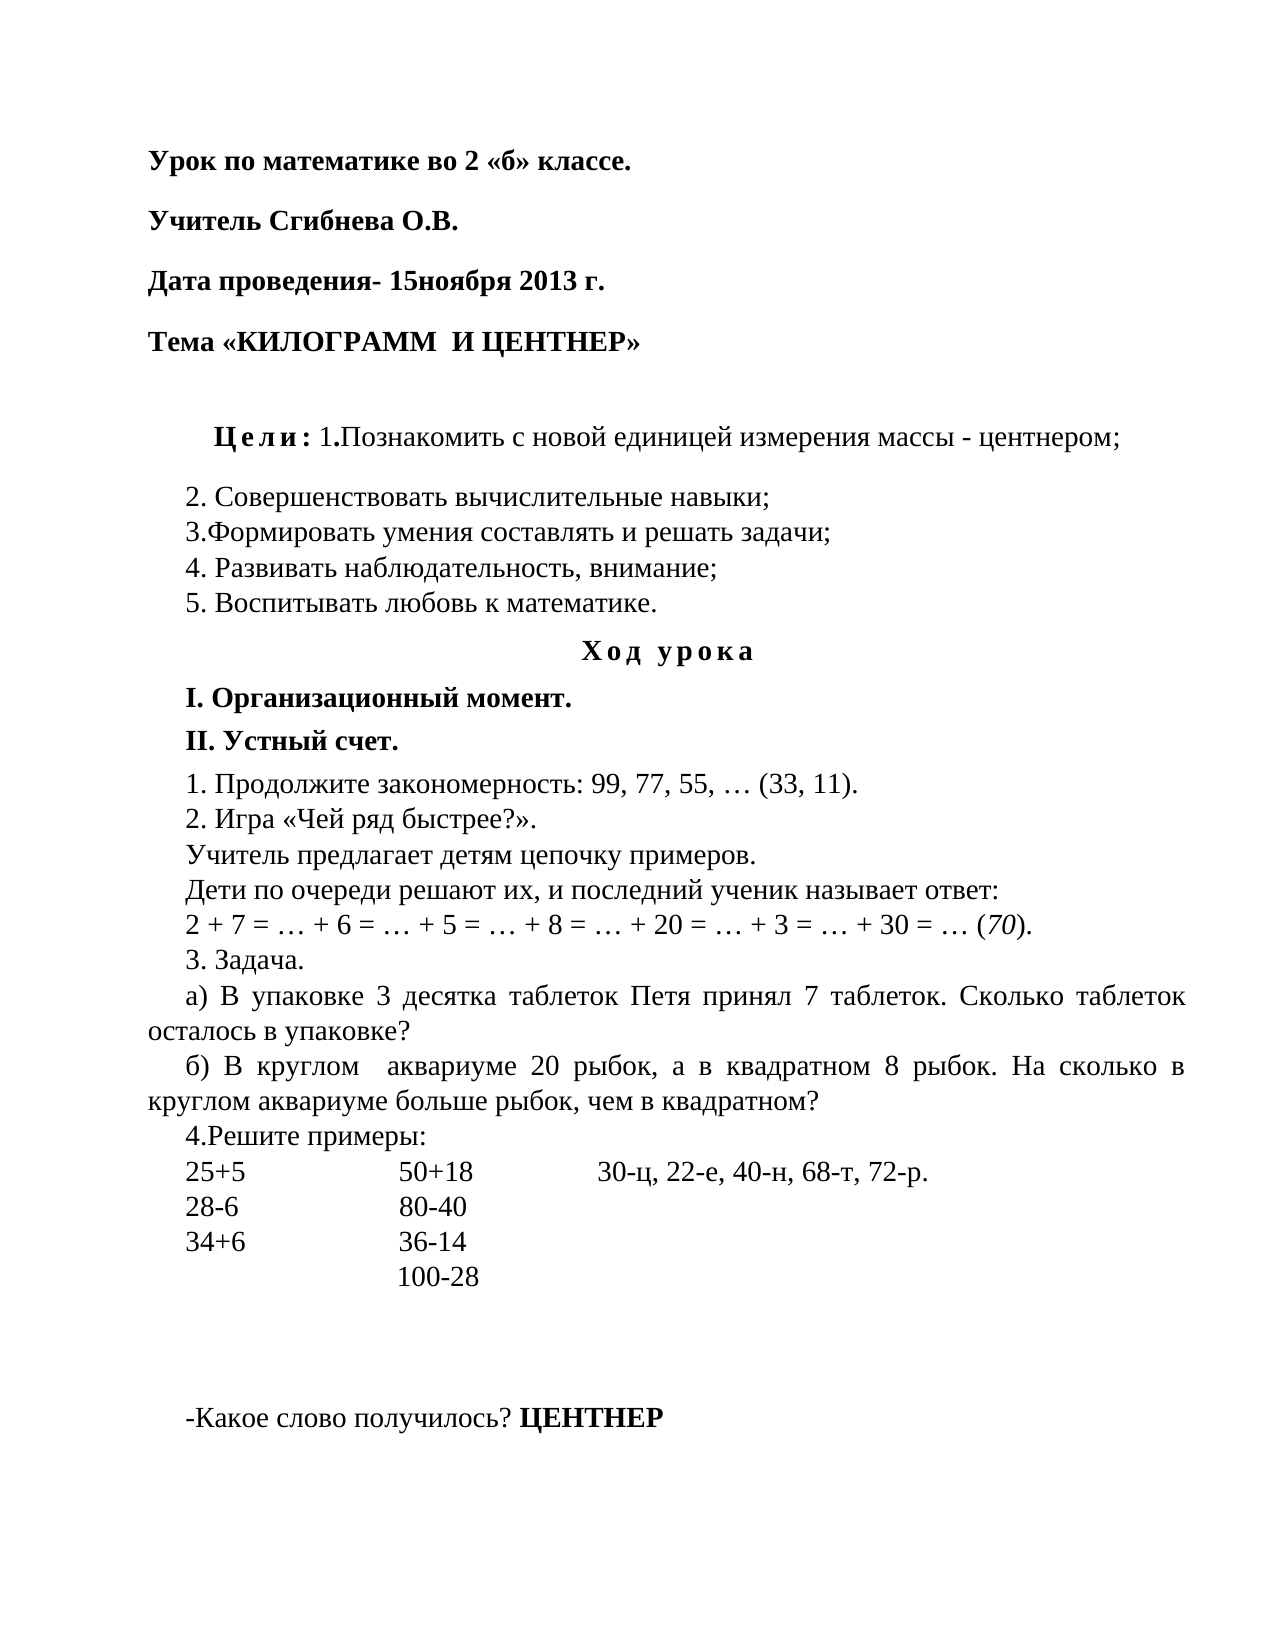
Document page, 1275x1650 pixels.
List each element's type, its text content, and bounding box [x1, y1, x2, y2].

text 25+5 50+18 30-ц, 22-е, 40-н, 68-т, 72-р. [148, 1154, 1186, 1187]
text 4.Решите примеры: [148, 1118, 1186, 1152]
text б) В круглом аквариуме 20 рыбок, а в квадратном 8 рыбок. На сколько в круглом аквариуме больше рыбок, чем в квадратном? [148, 1048, 1186, 1117]
text Дата проведения- 15ноября 2013 г. [148, 263, 1186, 297]
text 34+6 36-14 [148, 1224, 1186, 1258]
text 100-28 [148, 1259, 1186, 1293]
text I. Организационный момент. [148, 680, 1186, 714]
text 4. Развивать наблюдательность, внимание; [148, 550, 1186, 583]
text -Какое слово получилось? ЦЕНТНЕР [148, 1400, 1186, 1434]
text Дети по очереди решают их, и последний ученик называет ответ: [148, 872, 1186, 906]
text 3.Формировать умения составлять и решать задачи; [148, 514, 1186, 548]
text 2. Совершенствовать вычислительные навыки; [148, 479, 1186, 513]
text 28-6 80-40 [148, 1189, 1186, 1222]
text 5. Воспитывать любовь к математике. [148, 585, 1186, 618]
text 3. Задача. [148, 942, 1186, 976]
text Урок по математике во 2 «б» классе. [148, 143, 1186, 177]
text Ход урока [148, 633, 1186, 666]
text Тема «килограмм и центнер» [148, 324, 1186, 357]
text Учитель предлагает детям цепочку примеров. [148, 837, 1186, 870]
text 2. Игра «Чей ряд быстрее?». [148, 802, 1186, 835]
text 1. Продолжите закономерность: 99, 77, 55, … (33, 11). [148, 766, 1186, 800]
text II. Устный счет. [148, 723, 1186, 757]
text Цели: 1.Познакомить с новой единицей измерения массы - центнером; [148, 384, 1186, 453]
text а) В упаковке 3 десятка таблеток Петя принял 7 таблеток. Сколько таблеток осталось в упаковке? [148, 978, 1186, 1046]
text Учитель Сгибнева О.В. [148, 203, 1186, 237]
text 2 + 7 = … + 6 = … + 5 = … + 8 = … + 20 = … + 3 = … + 30 = … (70). [148, 907, 1186, 941]
